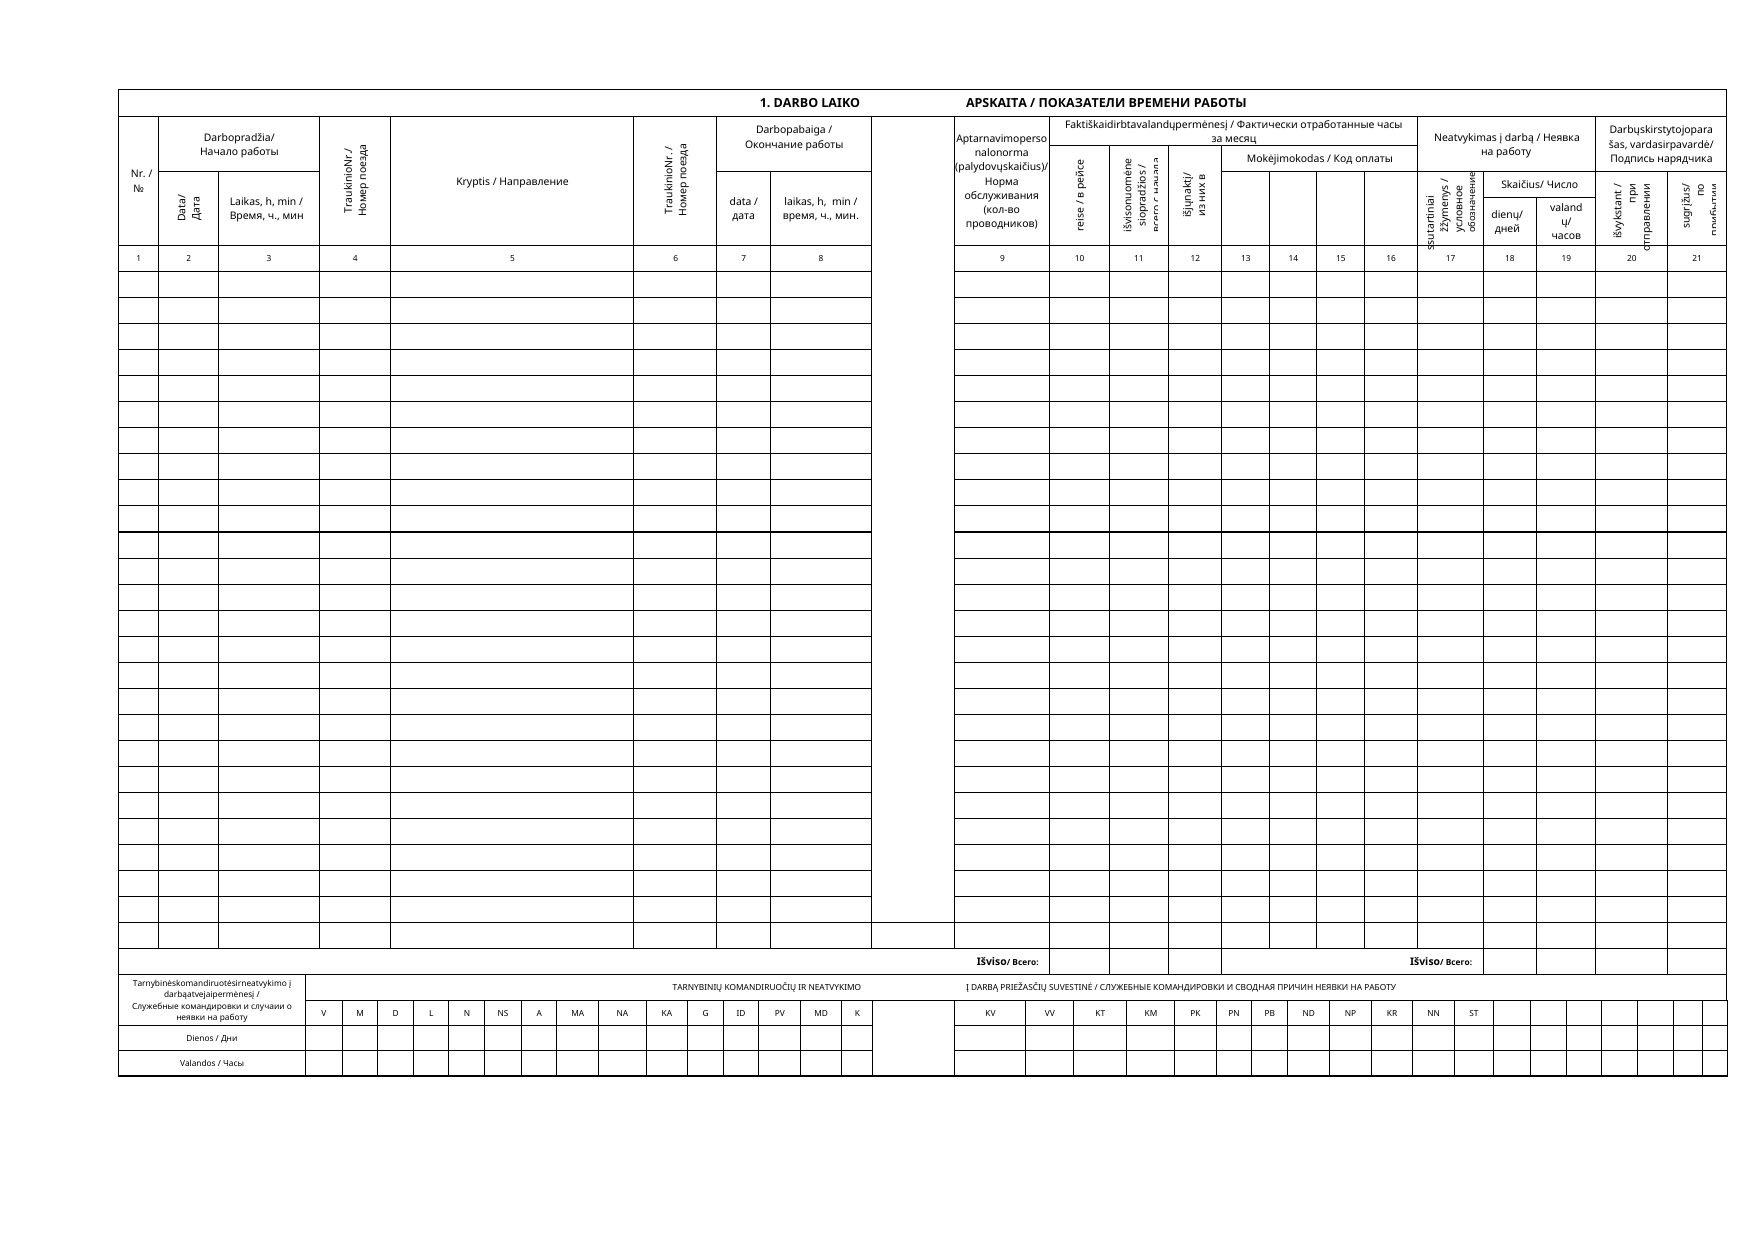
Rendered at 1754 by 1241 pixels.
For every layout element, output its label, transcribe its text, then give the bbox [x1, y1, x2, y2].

table_cell [119, 793, 158, 818]
table_cell [1110, 454, 1168, 479]
table_cell [1418, 506, 1483, 531]
table_cell 10 [1050, 246, 1109, 271]
table_cell [119, 376, 158, 401]
table_cell [1668, 793, 1726, 818]
table_cell [1050, 350, 1109, 375]
table_cell [485, 1026, 521, 1050]
table_cell [1596, 741, 1667, 766]
table_cell [955, 793, 1049, 818]
table_cell [1668, 637, 1726, 662]
table_cell [1270, 172, 1316, 245]
table_cell [557, 1051, 598, 1075]
table_cell [1074, 1051, 1126, 1075]
table_cell Į DARBĄ PRIEŽASČIŲ SUVESTINĖ / СЛУЖЕБНЫЕ КОМАНДИРОВКИ И СВОДНАЯ ПРИЧИН НЕЯВКИ НА РАБОТУ [955, 975, 1726, 1000]
table_cell Aptarnavimopersonalonorma (palydovųskaičius)/ Норма обслуживания (кол-во проводников) [955, 117, 1049, 245]
table_cell [1317, 376, 1364, 401]
table_cell [1484, 767, 1536, 792]
table_cell 19 [1537, 246, 1595, 271]
table_cell Išviso/ Всего: [119, 949, 1049, 974]
table_cell [1674, 1001, 1702, 1025]
table_cell [1668, 350, 1726, 375]
table_cell [1668, 585, 1726, 609]
table_cell [717, 533, 770, 557]
table_cell [391, 611, 633, 636]
table_cell 3 [219, 246, 319, 271]
table_cell 14 [1270, 246, 1316, 271]
table_cell [391, 533, 633, 557]
table_cell [1365, 741, 1417, 766]
table_cell [1365, 767, 1417, 792]
table_cell [1668, 559, 1726, 583]
table_cell [1365, 298, 1417, 323]
table_cell [1222, 350, 1269, 375]
table_cell [1169, 663, 1221, 688]
table_cell [1668, 272, 1726, 297]
table_cell [634, 533, 716, 557]
table_cell [1317, 480, 1364, 505]
table_cell [1365, 324, 1417, 349]
table_cell [955, 324, 1049, 349]
table_cell [1270, 480, 1316, 505]
table_cell [1484, 611, 1536, 636]
table_cell [1217, 1026, 1251, 1050]
table_cell [1668, 533, 1726, 557]
table_cell [955, 897, 1049, 922]
table_cell L [414, 1001, 448, 1025]
table_cell [1222, 741, 1269, 766]
table_cell [1050, 454, 1109, 479]
table_cell [1169, 376, 1221, 401]
table_cell [1668, 897, 1726, 922]
table_cell [1169, 350, 1221, 375]
table_cell [1110, 402, 1168, 427]
table_cell [391, 793, 633, 818]
table_cell [717, 923, 770, 948]
table_cell [634, 819, 716, 844]
table_cell [1050, 637, 1109, 662]
table_cell [1222, 923, 1269, 948]
table_cell [159, 350, 218, 375]
table_cell PB [1252, 1001, 1287, 1025]
table_cell [1175, 1051, 1216, 1075]
table_cell [1110, 741, 1168, 766]
table_cell [955, 402, 1049, 427]
table_cell [159, 689, 218, 714]
table_cell NP [1330, 1001, 1371, 1025]
table_cell [1596, 637, 1667, 662]
table_cell [1110, 949, 1168, 974]
table_cell [1050, 741, 1109, 766]
table_cell [955, 298, 1049, 323]
table_cell [1222, 637, 1269, 662]
table_cell [771, 923, 871, 948]
table_cell [717, 637, 770, 662]
table_cell [1222, 845, 1269, 870]
table_cell [1222, 819, 1269, 844]
table_cell 5 [391, 246, 633, 271]
table_cell [1050, 428, 1109, 453]
table_cell [955, 611, 1049, 636]
table_cell [119, 454, 158, 479]
table_cell [391, 897, 633, 922]
table_cell [1668, 767, 1726, 792]
table_cell [119, 845, 158, 870]
table_cell [955, 923, 1049, 948]
table_cell Skaičius/ Число [1484, 172, 1595, 197]
table_cell [955, 715, 1049, 740]
table_cell [801, 1051, 841, 1075]
table_cell [1537, 793, 1595, 818]
table_cell [1365, 272, 1417, 297]
table_cell [391, 923, 633, 948]
table_cell [219, 454, 319, 479]
table_cell [119, 559, 158, 583]
table_cell [1270, 533, 1316, 557]
table_cell [1596, 585, 1667, 609]
table_cell [1537, 480, 1595, 505]
table_cell [1222, 585, 1269, 609]
table_cell [1567, 1001, 1601, 1025]
table_cell [1222, 428, 1269, 453]
table_cell [634, 845, 716, 870]
table_cell K [842, 1001, 872, 1025]
table_cell [391, 871, 633, 896]
table_cell [1110, 819, 1168, 844]
table_cell [522, 1051, 556, 1075]
table_cell [219, 376, 319, 401]
table_cell [1494, 1001, 1530, 1025]
table_cell [1169, 611, 1221, 636]
table_cell 8 [771, 246, 871, 271]
table_cell [391, 298, 633, 323]
table_cell [159, 819, 218, 844]
table_cell [159, 923, 218, 948]
table_cell [1050, 897, 1109, 922]
table_cell [320, 637, 390, 662]
table_cell [1270, 793, 1316, 818]
table_cell [1169, 454, 1221, 479]
table_cell [1365, 871, 1417, 896]
table_cell [717, 663, 770, 688]
table_cell [119, 871, 158, 896]
table_cell [634, 923, 716, 948]
table_cell [1050, 298, 1109, 323]
table_cell [119, 585, 158, 609]
table_cell [717, 585, 770, 609]
table_cell [955, 637, 1049, 662]
table_cell [634, 897, 716, 922]
table_cell [717, 819, 770, 844]
table_cell [1110, 376, 1168, 401]
table_cell [1596, 897, 1667, 922]
table_cell [1270, 897, 1316, 922]
table_cell [1317, 402, 1364, 427]
table_cell [1668, 324, 1726, 349]
table_cell [219, 402, 319, 427]
table_cell KR [1372, 1001, 1412, 1025]
table_cell [119, 663, 158, 688]
table_cell [1270, 637, 1316, 662]
table_cell [1317, 741, 1364, 766]
table_cell [1317, 845, 1364, 870]
table_cell [1668, 454, 1726, 479]
table_cell TraukinioNr. / Номер поезда [634, 117, 716, 245]
table_cell [717, 480, 770, 505]
table_cell [717, 715, 770, 740]
table_cell [1169, 715, 1221, 740]
table_cell [1413, 1026, 1454, 1050]
table_cell [1330, 1026, 1371, 1050]
table_cell [771, 402, 871, 427]
table_cell [1365, 428, 1417, 453]
table_cell [1484, 689, 1536, 714]
table_cell [1169, 506, 1221, 531]
table_cell [1270, 689, 1316, 714]
table_cell [1418, 715, 1483, 740]
table_cell [771, 506, 871, 531]
table_cell [159, 428, 218, 453]
table_cell [320, 611, 390, 636]
table_header [871, 90, 954, 116]
table_cell [771, 611, 871, 636]
table_cell [1596, 767, 1667, 792]
table_cell 16 [1365, 246, 1417, 271]
table_cell [1317, 428, 1364, 453]
table_cell ND [1288, 1001, 1329, 1025]
table_cell [1169, 298, 1221, 323]
table_cell [1222, 897, 1269, 922]
table_cell [391, 819, 633, 844]
table_cell Faktiškaidirbtavalandųpermėnesį / Фактически отработанные часы за месяц [1050, 117, 1417, 145]
table_cell [771, 767, 871, 792]
table_cell [1222, 767, 1269, 792]
table_cell TraukinioNr./ Номер поезда [320, 117, 390, 245]
table_cell [1169, 871, 1221, 896]
table_cell [219, 741, 319, 766]
table_cell MA [557, 1001, 598, 1025]
table_cell [1222, 793, 1269, 818]
table_cell [955, 428, 1049, 453]
table_cell 9 [955, 246, 1049, 271]
table_cell [955, 533, 1049, 557]
table_cell [1596, 402, 1667, 427]
table_cell [955, 663, 1049, 688]
table_cell [1110, 923, 1168, 948]
table_cell KV [955, 1001, 1025, 1025]
table_cell [1222, 533, 1269, 557]
table_cell [1418, 871, 1483, 896]
table_cell [1668, 871, 1726, 896]
table_cell [1484, 533, 1536, 557]
table_cell [1317, 272, 1364, 297]
table_cell [1270, 871, 1316, 896]
table_cell [1418, 689, 1483, 714]
table_header 1. DARBO LAIKO [119, 90, 871, 116]
table_cell [634, 663, 716, 688]
table_cell [724, 1026, 758, 1050]
table_cell [771, 324, 871, 349]
table_cell [873, 1001, 954, 1075]
table_cell [1567, 1051, 1601, 1075]
table_cell [1169, 272, 1221, 297]
table_cell [1537, 871, 1595, 896]
table_cell [1668, 715, 1726, 740]
table_cell [634, 637, 716, 662]
table_cell [1537, 350, 1595, 375]
table_cell išjųnaktį/ из них в ночное время [1169, 146, 1221, 245]
table_cell [1537, 585, 1595, 609]
table_cell [1050, 949, 1109, 974]
table_cell [1596, 559, 1667, 583]
table_cell [320, 767, 390, 792]
table_cell [1169, 480, 1221, 505]
table_cell [1537, 819, 1595, 844]
table_cell [1494, 1051, 1530, 1075]
table_cell [771, 715, 871, 740]
table_cell [1317, 533, 1364, 557]
table_cell [634, 611, 716, 636]
table_cell [1222, 506, 1269, 531]
table_cell sugrįžus/ по прибытии [1668, 172, 1726, 245]
table_cell [1365, 506, 1417, 531]
table_cell dienų/ дней [1484, 198, 1536, 245]
table_cell [1537, 559, 1595, 583]
table_cell [1418, 741, 1483, 766]
table_cell [119, 324, 158, 349]
table_cell [1252, 1051, 1287, 1075]
table_cell [1365, 663, 1417, 688]
table_cell [159, 298, 218, 323]
table_cell [159, 871, 218, 896]
table_cell [219, 480, 319, 505]
table_cell [1317, 585, 1364, 609]
table_cell [717, 402, 770, 427]
table_cell [320, 480, 390, 505]
table_cell [634, 741, 716, 766]
table_cell [320, 559, 390, 583]
table_cell [391, 454, 633, 479]
table_cell [1365, 402, 1417, 427]
table_cell [1668, 949, 1726, 974]
table_cell VV [1026, 1001, 1073, 1025]
table_cell [1365, 715, 1417, 740]
table_cell [717, 689, 770, 714]
table_cell [1596, 272, 1667, 297]
table_cell KT [1074, 1001, 1126, 1025]
table_cell KA [647, 1001, 687, 1025]
table_cell [1270, 611, 1316, 636]
table_cell [1317, 689, 1364, 714]
table_cell [1484, 376, 1536, 401]
table_cell [1317, 871, 1364, 896]
table_cell [1050, 767, 1109, 792]
table_cell [1668, 923, 1726, 948]
table_cell [1169, 533, 1221, 557]
table_cell [1270, 819, 1316, 844]
table_cell 11 [1110, 246, 1168, 271]
table_cell [1365, 533, 1417, 557]
table_cell [320, 350, 390, 375]
table_cell [1668, 689, 1726, 714]
table_cell Valandos / Часы [119, 1051, 305, 1075]
table_cell [634, 376, 716, 401]
table_cell [1270, 559, 1316, 583]
table_cell [1365, 689, 1417, 714]
table_cell [119, 715, 158, 740]
table_cell [1567, 1026, 1601, 1050]
table_cell [391, 506, 633, 531]
table_cell [634, 767, 716, 792]
table_cell 4 [320, 246, 390, 271]
table_cell [771, 819, 871, 844]
table_cell [1317, 350, 1364, 375]
table_cell [1317, 559, 1364, 583]
table_cell [219, 298, 319, 323]
table_cell [1537, 611, 1595, 636]
table_cell [771, 376, 871, 401]
table_cell [771, 298, 871, 323]
table_cell [771, 845, 871, 870]
table_cell Darbopabaiga / Окончание работы [717, 117, 871, 171]
table_cell [1317, 637, 1364, 662]
table_cell [1596, 715, 1667, 740]
table_cell [1537, 741, 1595, 766]
table_cell [1537, 715, 1595, 740]
table_cell [1222, 663, 1269, 688]
table_cell [1596, 480, 1667, 505]
table_cell [219, 350, 319, 375]
table_cell PN [1217, 1001, 1251, 1025]
table_cell [1270, 715, 1316, 740]
table_cell [119, 689, 158, 714]
table_cell [1537, 533, 1595, 557]
table_cell [391, 559, 633, 583]
table_cell [159, 611, 218, 636]
table_cell [1455, 1026, 1493, 1050]
table_cell [634, 506, 716, 531]
table_cell [1050, 533, 1109, 557]
table_cell [1596, 506, 1667, 531]
table_cell [1270, 663, 1316, 688]
table_cell [1110, 715, 1168, 740]
table_cell ID [724, 1001, 758, 1025]
table_cell [1596, 923, 1667, 948]
table_cell [414, 1026, 448, 1050]
table_cell [1050, 689, 1109, 714]
table_cell [1317, 923, 1364, 948]
table_cell [1127, 1026, 1174, 1050]
table_cell [320, 689, 390, 714]
table_cell [1317, 611, 1364, 636]
table_cell PK [1175, 1001, 1216, 1025]
table_cell [1668, 480, 1726, 505]
table_cell [1110, 559, 1168, 583]
table_cell [320, 506, 390, 531]
table_cell [1110, 663, 1168, 688]
table_cell G [688, 1001, 723, 1025]
table_cell [1668, 506, 1726, 531]
table_cell [1222, 611, 1269, 636]
table_cell [159, 663, 218, 688]
table_cell [717, 428, 770, 453]
table_cell [1668, 819, 1726, 844]
table_cell [320, 663, 390, 688]
table_cell [1222, 298, 1269, 323]
table_cell [1050, 272, 1109, 297]
table_cell [634, 715, 716, 740]
table_cell [1110, 272, 1168, 297]
table_cell [771, 793, 871, 818]
table_cell [1596, 793, 1667, 818]
table_cell [872, 975, 954, 1000]
table_cell Kryptis / Направление [391, 117, 633, 245]
table_cell [1169, 819, 1221, 844]
table_cell [1413, 1051, 1454, 1075]
table_cell [1418, 559, 1483, 583]
table_cell [1222, 454, 1269, 479]
table_cell [771, 480, 871, 505]
table_cell [1596, 298, 1667, 323]
table_cell [1050, 871, 1109, 896]
table_cell [599, 1026, 646, 1050]
table_cell [1110, 298, 1168, 323]
table_cell [1317, 324, 1364, 349]
table_cell [717, 350, 770, 375]
table_cell [119, 897, 158, 922]
table_cell [343, 1026, 377, 1050]
table_cell [1050, 559, 1109, 583]
table_cell [1537, 272, 1595, 297]
table_cell [449, 1026, 484, 1050]
table_cell [717, 611, 770, 636]
table_cell [634, 871, 716, 896]
table_cell [159, 533, 218, 557]
table_cell [119, 272, 158, 297]
table_cell [1372, 1026, 1412, 1050]
table_cell [1418, 480, 1483, 505]
table_cell [159, 480, 218, 505]
table_cell [391, 350, 633, 375]
table_cell [771, 454, 871, 479]
table_cell [391, 637, 633, 662]
table_cell [1596, 949, 1667, 974]
table_cell [771, 559, 871, 583]
table_cell [1596, 324, 1667, 349]
table_cell [1270, 923, 1316, 948]
table_cell [320, 533, 390, 557]
table_cell [634, 350, 716, 375]
table_cell [1288, 1051, 1329, 1075]
table_cell [1418, 402, 1483, 427]
table_cell [1222, 689, 1269, 714]
table_cell [219, 272, 319, 297]
table_cell Laikas, h, min / Время, ч., мин [219, 172, 319, 245]
table_cell [391, 402, 633, 427]
table_cell [219, 506, 319, 531]
table_cell [1537, 376, 1595, 401]
table_cell [219, 663, 319, 688]
table_cell [1050, 506, 1109, 531]
table_cell N [449, 1001, 484, 1025]
table_cell [1110, 324, 1168, 349]
table_cell [1484, 871, 1536, 896]
table_cell [1537, 923, 1595, 948]
table_cell [1372, 1051, 1412, 1075]
table_cell [391, 585, 633, 609]
table_cell [1222, 376, 1269, 401]
table_cell PV [759, 1001, 800, 1025]
table_cell [1668, 376, 1726, 401]
table_cell Nr. / № [119, 117, 158, 245]
table_cell [771, 741, 871, 766]
table_cell [1110, 897, 1168, 922]
table_cell [1317, 298, 1364, 323]
table_cell [1418, 637, 1483, 662]
table_cell [320, 376, 390, 401]
table_cell [1169, 949, 1221, 974]
table_cell [1317, 454, 1364, 479]
table_cell data / дата [717, 172, 770, 245]
table_cell [1418, 324, 1483, 349]
table_cell [771, 585, 871, 609]
table_cell [1270, 741, 1316, 766]
table_cell [771, 272, 871, 297]
table_cell [717, 454, 770, 479]
table_cell [1668, 298, 1726, 323]
table_cell [119, 533, 158, 557]
table_cell [771, 350, 871, 375]
table_cell [1484, 845, 1536, 870]
table_cell [159, 376, 218, 401]
table_cell [1537, 949, 1595, 974]
table_cell [1418, 376, 1483, 401]
table_cell [1484, 324, 1536, 349]
table_cell [1537, 637, 1595, 662]
table_cell [219, 689, 319, 714]
table_cell [522, 1026, 556, 1050]
table_cell [159, 585, 218, 609]
table_cell [759, 1051, 800, 1075]
table_cell 20 [1596, 246, 1667, 271]
table_cell [1169, 741, 1221, 766]
table_cell [1668, 402, 1726, 427]
table_cell [1484, 428, 1536, 453]
table_cell [320, 454, 390, 479]
table_cell [1531, 1001, 1566, 1025]
table_cell [1110, 480, 1168, 505]
table_cell [1484, 715, 1536, 740]
table_cell [955, 1026, 1025, 1050]
table_cell [717, 298, 770, 323]
table_cell laikas, h, min / время, ч., мин. [771, 172, 871, 245]
table_cell [1317, 767, 1364, 792]
table_cell [1418, 533, 1483, 557]
table_cell [771, 689, 871, 714]
table_cell [771, 663, 871, 688]
table_cell [771, 637, 871, 662]
table_cell [1110, 350, 1168, 375]
table_cell [1222, 715, 1269, 740]
table_cell [1484, 350, 1536, 375]
table_cell KM [1127, 1001, 1174, 1025]
table_cell [391, 767, 633, 792]
table_cell [1365, 637, 1417, 662]
table_cell [1270, 272, 1316, 297]
table_cell [1703, 1051, 1727, 1075]
table_cell [717, 741, 770, 766]
table_cell [119, 298, 158, 323]
table_cell 13 [1222, 246, 1269, 271]
table_cell [1026, 1026, 1073, 1050]
table_cell [1418, 428, 1483, 453]
table_cell [1531, 1051, 1566, 1075]
table_cell [1418, 845, 1483, 870]
table_cell [1110, 533, 1168, 557]
table_cell 17 [1418, 246, 1483, 271]
table_cell [1270, 350, 1316, 375]
table_cell [1494, 1026, 1530, 1050]
table_cell [320, 819, 390, 844]
table_cell [1703, 1001, 1727, 1025]
table_cell [759, 1026, 800, 1050]
table_cell [955, 871, 1049, 896]
table_cell [717, 559, 770, 583]
table_cell [724, 1051, 758, 1075]
table_cell [219, 767, 319, 792]
table_cell [842, 1026, 872, 1050]
table_cell [1418, 611, 1483, 636]
table_cell [1537, 324, 1595, 349]
table_cell [119, 480, 158, 505]
table_cell [1175, 1026, 1216, 1050]
table_cell [1110, 637, 1168, 662]
table_cell [634, 480, 716, 505]
table_cell [1596, 663, 1667, 688]
table_cell [1317, 793, 1364, 818]
table_cell [1365, 172, 1417, 245]
table_cell [1317, 663, 1364, 688]
table_cell [1638, 1051, 1673, 1075]
table_cell [1674, 1051, 1702, 1075]
table_cell Išviso/ Всего: [1222, 949, 1483, 974]
table_cell 2 [159, 246, 218, 271]
table_cell [219, 428, 319, 453]
table_cell [1365, 819, 1417, 844]
table_cell [306, 1026, 342, 1050]
table_cell [320, 897, 390, 922]
table_cell [717, 767, 770, 792]
table_cell [717, 897, 770, 922]
table_cell [119, 611, 158, 636]
table_cell [219, 533, 319, 557]
table_cell [1537, 897, 1595, 922]
table_cell [1596, 819, 1667, 844]
table_cell [1418, 819, 1483, 844]
table_cell [219, 611, 319, 636]
table_cell [1418, 923, 1483, 948]
table_cell [771, 428, 871, 453]
table_cell [557, 1026, 598, 1050]
table_cell [1418, 793, 1483, 818]
table_cell [1668, 663, 1726, 688]
table_cell [1484, 741, 1536, 766]
table_cell [1418, 350, 1483, 375]
table_cell NS [485, 1001, 521, 1025]
table_cell Dienos / Дни [119, 1026, 305, 1050]
table_cell [391, 272, 633, 297]
table_cell [219, 845, 319, 870]
table_cell [1127, 1051, 1174, 1075]
table_cell [1270, 767, 1316, 792]
table_cell [119, 741, 158, 766]
table_cell [1050, 376, 1109, 401]
table_cell ST [1455, 1001, 1493, 1025]
table_cell išvykstant / при отправлении [1596, 172, 1667, 245]
table_cell [343, 1051, 377, 1075]
table_cell [1365, 350, 1417, 375]
table_cell [119, 506, 158, 531]
table_cell [414, 1051, 448, 1075]
table_cell [1668, 845, 1726, 870]
table_cell [1222, 324, 1269, 349]
table_cell [1050, 585, 1109, 609]
table_cell [634, 793, 716, 818]
table_cell [1484, 559, 1536, 583]
table_cell [1050, 715, 1109, 740]
table_cell [1365, 793, 1417, 818]
table_cell [1668, 741, 1726, 766]
table_cell [1026, 1051, 1073, 1075]
table_cell [1217, 1051, 1251, 1075]
table_cell 7 [717, 246, 770, 271]
table_cell [1270, 845, 1316, 870]
table_cell valandų/ часов [1537, 198, 1595, 245]
table_cell [1169, 845, 1221, 870]
table_cell [1484, 923, 1536, 948]
table_cell [1638, 1001, 1673, 1025]
table_cell Tarnybinėskomandiruotėsirneatvykimo į darbąatvejaipermėnesį / Служебные командировки и случаии о неявки на работу [119, 975, 305, 1025]
table_cell [955, 689, 1049, 714]
table_cell [1602, 1001, 1637, 1025]
table_cell [1638, 1026, 1673, 1050]
table_cell [634, 454, 716, 479]
table_cell ssutartiniai žžymenys / условное обозначение [1418, 172, 1483, 245]
table_cell [391, 480, 633, 505]
table_cell [1110, 767, 1168, 792]
table_cell [599, 1051, 646, 1075]
table_cell [1270, 506, 1316, 531]
table_cell [306, 1051, 342, 1075]
table_cell [717, 376, 770, 401]
table_cell [119, 637, 158, 662]
table_cell [1537, 767, 1595, 792]
table_cell [955, 559, 1049, 583]
table_cell [391, 845, 633, 870]
table_cell [1537, 428, 1595, 453]
table_cell [842, 1051, 872, 1075]
table_cell [378, 1026, 413, 1050]
table_cell [1537, 298, 1595, 323]
table_cell [485, 1051, 521, 1075]
table_cell [1418, 767, 1483, 792]
table_cell [1537, 689, 1595, 714]
table_cell [1050, 819, 1109, 844]
table_cell [1484, 272, 1536, 297]
table_cell [119, 402, 158, 427]
table_cell [1169, 428, 1221, 453]
table_cell [159, 402, 218, 427]
table_cell 6 [634, 246, 716, 271]
table_cell reise / в рейсе [1050, 146, 1109, 245]
table_cell [1418, 897, 1483, 922]
table_cell [1537, 506, 1595, 531]
table_cell [1703, 1026, 1727, 1050]
table_cell [1418, 298, 1483, 323]
table_cell [1222, 172, 1269, 245]
table_cell [1110, 845, 1168, 870]
table_cell [717, 845, 770, 870]
table_cell Data/ Дата [159, 172, 218, 245]
table_cell [1484, 819, 1536, 844]
table_cell [1365, 559, 1417, 583]
table_cell [634, 428, 716, 453]
table_cell [159, 559, 218, 583]
table_cell [219, 793, 319, 818]
table_cell [1484, 298, 1536, 323]
table_cell [219, 585, 319, 609]
table_cell [320, 585, 390, 609]
table_cell NN [1413, 1001, 1454, 1025]
table_cell [1455, 1051, 1493, 1075]
table_cell [1169, 767, 1221, 792]
table_cell [391, 689, 633, 714]
table_cell [1365, 585, 1417, 609]
table_cell [688, 1051, 723, 1075]
table_cell [1110, 506, 1168, 531]
table_cell [1365, 923, 1417, 948]
table_cell [1418, 454, 1483, 479]
table_cell [391, 663, 633, 688]
table_cell [1317, 819, 1364, 844]
table_cell [1596, 350, 1667, 375]
table_cell [159, 897, 218, 922]
table_cell [1596, 533, 1667, 557]
table_cell [219, 897, 319, 922]
table_cell [1602, 1026, 1637, 1050]
table_cell [159, 454, 218, 479]
table_cell [717, 506, 770, 531]
table_cell [320, 324, 390, 349]
table_cell [955, 454, 1049, 479]
table_cell 12 [1169, 246, 1221, 271]
table_cell [1270, 428, 1316, 453]
table_cell [1270, 454, 1316, 479]
table_cell [647, 1051, 687, 1075]
table_cell išvisonuomėnesiopradžios / всего с начала мес. [1110, 146, 1168, 245]
table_cell [1596, 454, 1667, 479]
table_cell [159, 506, 218, 531]
table_cell [801, 1026, 841, 1050]
table_cell [1169, 897, 1221, 922]
table_cell [1169, 793, 1221, 818]
table_header APSKAITA / ПОКАЗАТЕЛИ ВРЕМЕНИ РАБОТЫ [955, 90, 1726, 116]
table_cell [219, 637, 319, 662]
table_cell [1110, 611, 1168, 636]
table_cell [1668, 611, 1726, 636]
table_cell Darbopradžia/ Начало работы [159, 117, 319, 171]
table_cell [219, 871, 319, 896]
table_cell 18 [1484, 246, 1536, 271]
table_cell [1222, 402, 1269, 427]
table_cell [634, 689, 716, 714]
table_cell [955, 767, 1049, 792]
table_cell [159, 845, 218, 870]
table_cell [1050, 611, 1109, 636]
table_cell MD [801, 1001, 841, 1025]
table_cell V [306, 1001, 342, 1025]
table_cell [219, 819, 319, 844]
table_cell [634, 324, 716, 349]
table_cell [717, 793, 770, 818]
table_cell [1537, 402, 1595, 427]
table_cell [717, 871, 770, 896]
table_cell [1050, 480, 1109, 505]
table_cell [1365, 845, 1417, 870]
table_cell 21 [1668, 246, 1726, 271]
table_cell [955, 819, 1049, 844]
table_cell [1050, 845, 1109, 870]
table_cell [320, 845, 390, 870]
table_cell [647, 1026, 687, 1050]
table_cell [1330, 1051, 1371, 1075]
table_cell [1317, 172, 1364, 245]
table_cell [1596, 428, 1667, 453]
table_cell [119, 767, 158, 792]
table_cell [391, 741, 633, 766]
table_cell [1169, 324, 1221, 349]
table_cell [1596, 845, 1667, 870]
table_cell [1110, 793, 1168, 818]
table_cell [1252, 1026, 1287, 1050]
table_cell [378, 1051, 413, 1075]
table_cell [391, 715, 633, 740]
table_cell [159, 793, 218, 818]
table_cell Neatvykimas į darbą / Неявка на работу [1418, 117, 1595, 171]
table_cell [1484, 897, 1536, 922]
table_cell [1050, 793, 1109, 818]
table_cell [1222, 272, 1269, 297]
table_cell [1050, 923, 1109, 948]
table_cell [771, 533, 871, 557]
table_cell [1418, 272, 1483, 297]
table_cell [219, 923, 319, 948]
table_cell [1169, 923, 1221, 948]
table_cell [955, 350, 1049, 375]
table_cell [955, 585, 1049, 609]
table_cell [1365, 611, 1417, 636]
table_cell Mokėjimokodas / Код оплаты [1222, 146, 1417, 171]
table_cell M [343, 1001, 377, 1025]
table_cell [1317, 897, 1364, 922]
table_cell [955, 272, 1049, 297]
table_cell [1169, 402, 1221, 427]
table_cell [688, 1026, 723, 1050]
table_cell [219, 559, 319, 583]
table_cell [955, 480, 1049, 505]
table_cell [159, 637, 218, 662]
table_cell [1484, 454, 1536, 479]
table_cell [1602, 1051, 1637, 1075]
table_cell [1169, 689, 1221, 714]
table_cell [1484, 480, 1536, 505]
table_cell [872, 117, 954, 922]
table_cell [1050, 324, 1109, 349]
table_cell [872, 923, 954, 948]
table_cell [1596, 376, 1667, 401]
table_cell [1074, 1026, 1126, 1050]
table_cell [1288, 1026, 1329, 1050]
table_cell [1596, 689, 1667, 714]
table_cell 1 [119, 246, 158, 271]
table_cell A [522, 1001, 556, 1025]
table_cell [1537, 845, 1595, 870]
table_cell [1365, 376, 1417, 401]
table_cell [1484, 585, 1536, 609]
table_cell [1484, 663, 1536, 688]
table_cell TARNYBINIŲ KOMANDIRUOČIŲ IR NEATVYKIMO [306, 975, 872, 1000]
table_cell [1484, 506, 1536, 531]
table_cell [119, 819, 158, 844]
table_cell [1110, 689, 1168, 714]
table_cell [1596, 871, 1667, 896]
table_cell [119, 428, 158, 453]
table_cell [119, 923, 158, 948]
table_cell [159, 272, 218, 297]
table_cell [1484, 793, 1536, 818]
table_cell [391, 324, 633, 349]
table_cell [1531, 1026, 1566, 1050]
table_cell [1169, 559, 1221, 583]
table_cell [449, 1051, 484, 1075]
table_cell [320, 923, 390, 948]
table_cell [159, 741, 218, 766]
table_cell [1169, 585, 1221, 609]
table_cell [634, 402, 716, 427]
table_cell [1484, 949, 1536, 974]
table_cell [717, 324, 770, 349]
table_cell [1222, 871, 1269, 896]
table_cell [391, 376, 633, 401]
table_cell [219, 715, 319, 740]
table_cell [1674, 1026, 1702, 1050]
table_cell [634, 272, 716, 297]
table_cell [1110, 871, 1168, 896]
table_cell [119, 350, 158, 375]
table_cell [1050, 663, 1109, 688]
table_cell [159, 324, 218, 349]
table_cell [320, 402, 390, 427]
table_cell [159, 715, 218, 740]
table_cell [1270, 585, 1316, 609]
table_cell [1270, 298, 1316, 323]
table_cell [1365, 454, 1417, 479]
table_cell [1270, 376, 1316, 401]
table_cell [1222, 480, 1269, 505]
table_cell [1365, 897, 1417, 922]
table_cell [955, 1051, 1025, 1075]
table_cell [634, 298, 716, 323]
table_cell D [378, 1001, 413, 1025]
table_cell [1110, 428, 1168, 453]
table_cell [634, 585, 716, 609]
table_cell Darbųskirstytojoparašas, vardasirpavardė/ Подпись нарядчика [1596, 117, 1726, 171]
table_cell [1222, 559, 1269, 583]
table_cell [1418, 663, 1483, 688]
table_cell [320, 715, 390, 740]
table_cell [1596, 611, 1667, 636]
table_cell [320, 741, 390, 766]
table_cell [1270, 402, 1316, 427]
table_cell [391, 428, 633, 453]
table_cell [320, 428, 390, 453]
table_cell [320, 793, 390, 818]
table_cell [771, 897, 871, 922]
table_cell [955, 845, 1049, 870]
table_cell NA [599, 1001, 646, 1025]
table_cell [1317, 506, 1364, 531]
table_cell [320, 298, 390, 323]
table_cell [159, 767, 218, 792]
table_cell [1668, 428, 1726, 453]
table_cell [1270, 324, 1316, 349]
table_cell [955, 506, 1049, 531]
table_cell [634, 559, 716, 583]
table_cell [1365, 480, 1417, 505]
table_cell [1050, 402, 1109, 427]
table_cell [1317, 715, 1364, 740]
table_cell [320, 871, 390, 896]
table_cell [1537, 663, 1595, 688]
table_cell [955, 376, 1049, 401]
table_cell [219, 324, 319, 349]
table_cell [1418, 585, 1483, 609]
table_cell [771, 871, 871, 896]
table_cell [1537, 454, 1595, 479]
table_cell [1169, 637, 1221, 662]
table_cell [1484, 637, 1536, 662]
table_cell [955, 741, 1049, 766]
table_cell [1484, 402, 1536, 427]
table_cell [320, 272, 390, 297]
table_cell 15 [1317, 246, 1364, 271]
table_cell [717, 272, 770, 297]
table_cell [1110, 585, 1168, 609]
